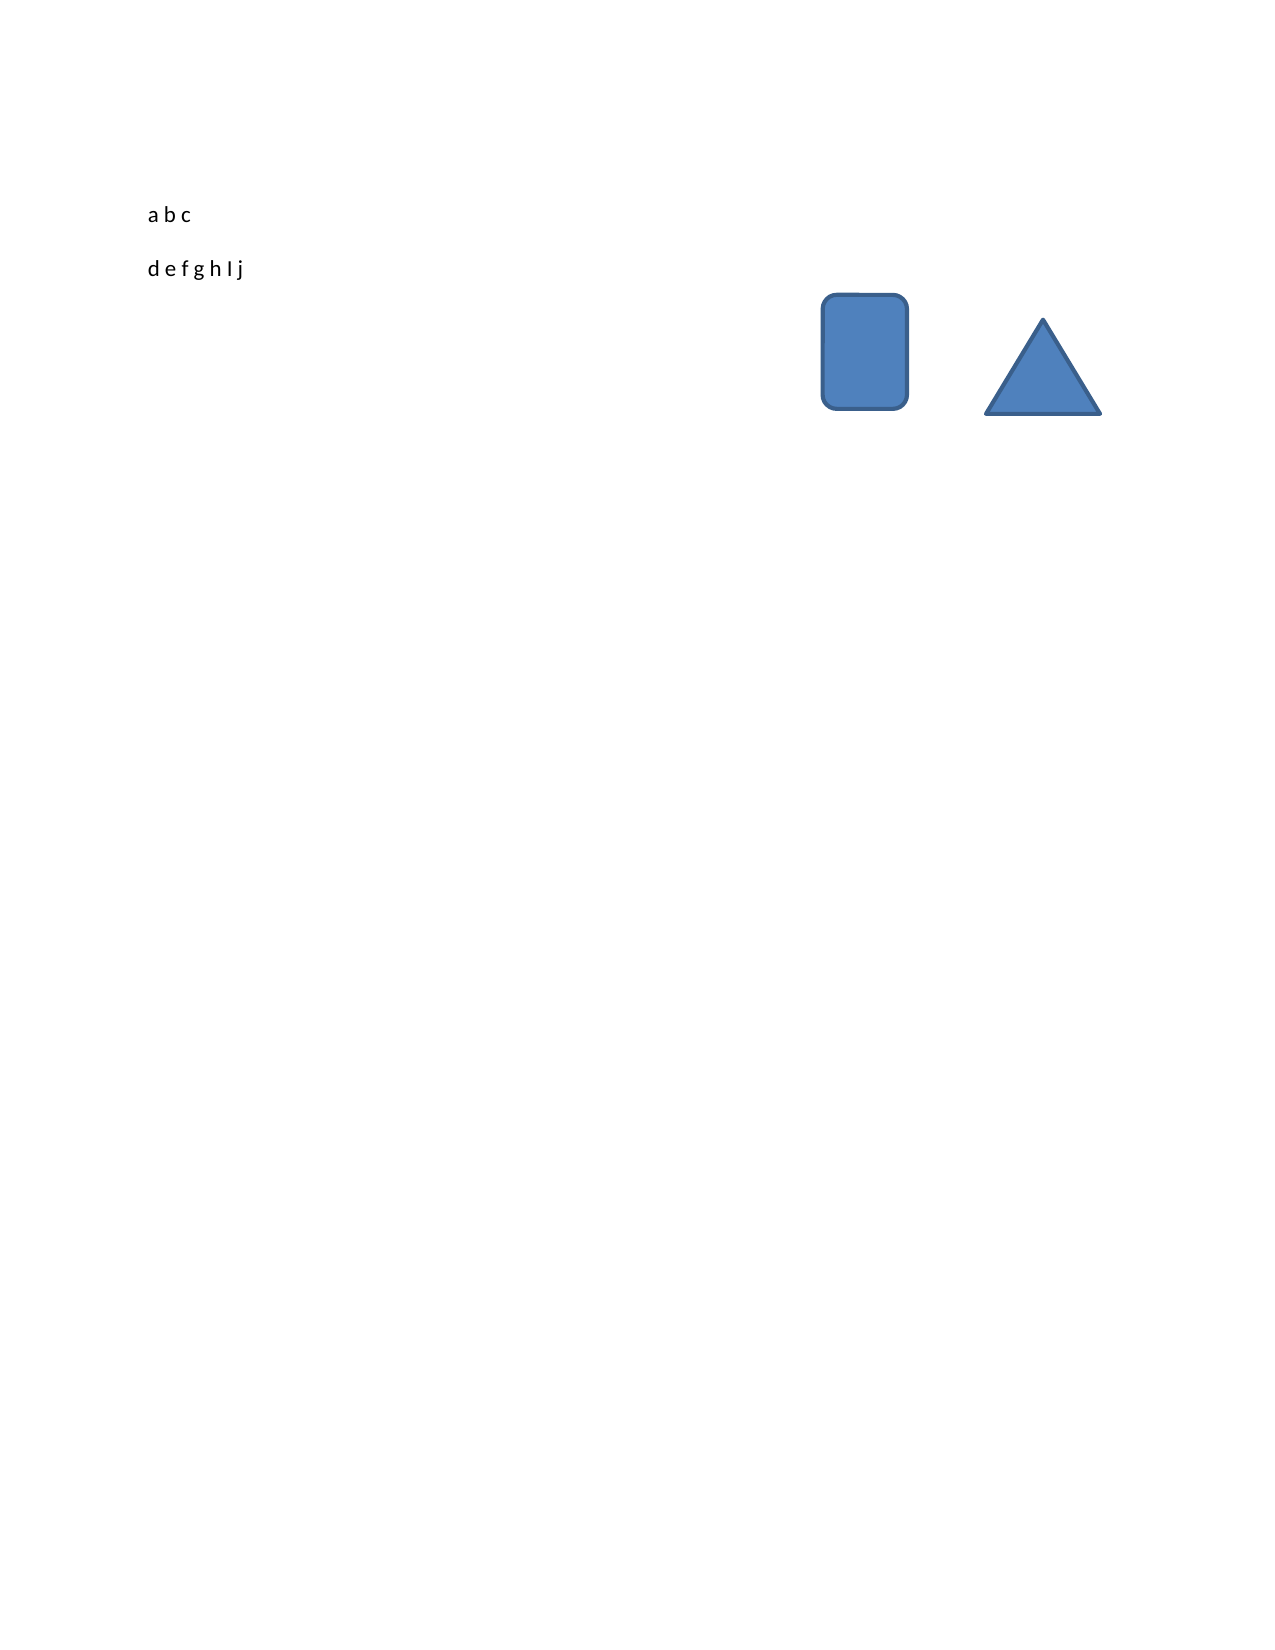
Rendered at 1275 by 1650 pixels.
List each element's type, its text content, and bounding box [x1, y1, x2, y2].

text a b c [148, 201, 1127, 229]
text d e f g h I j [148, 254, 1127, 282]
